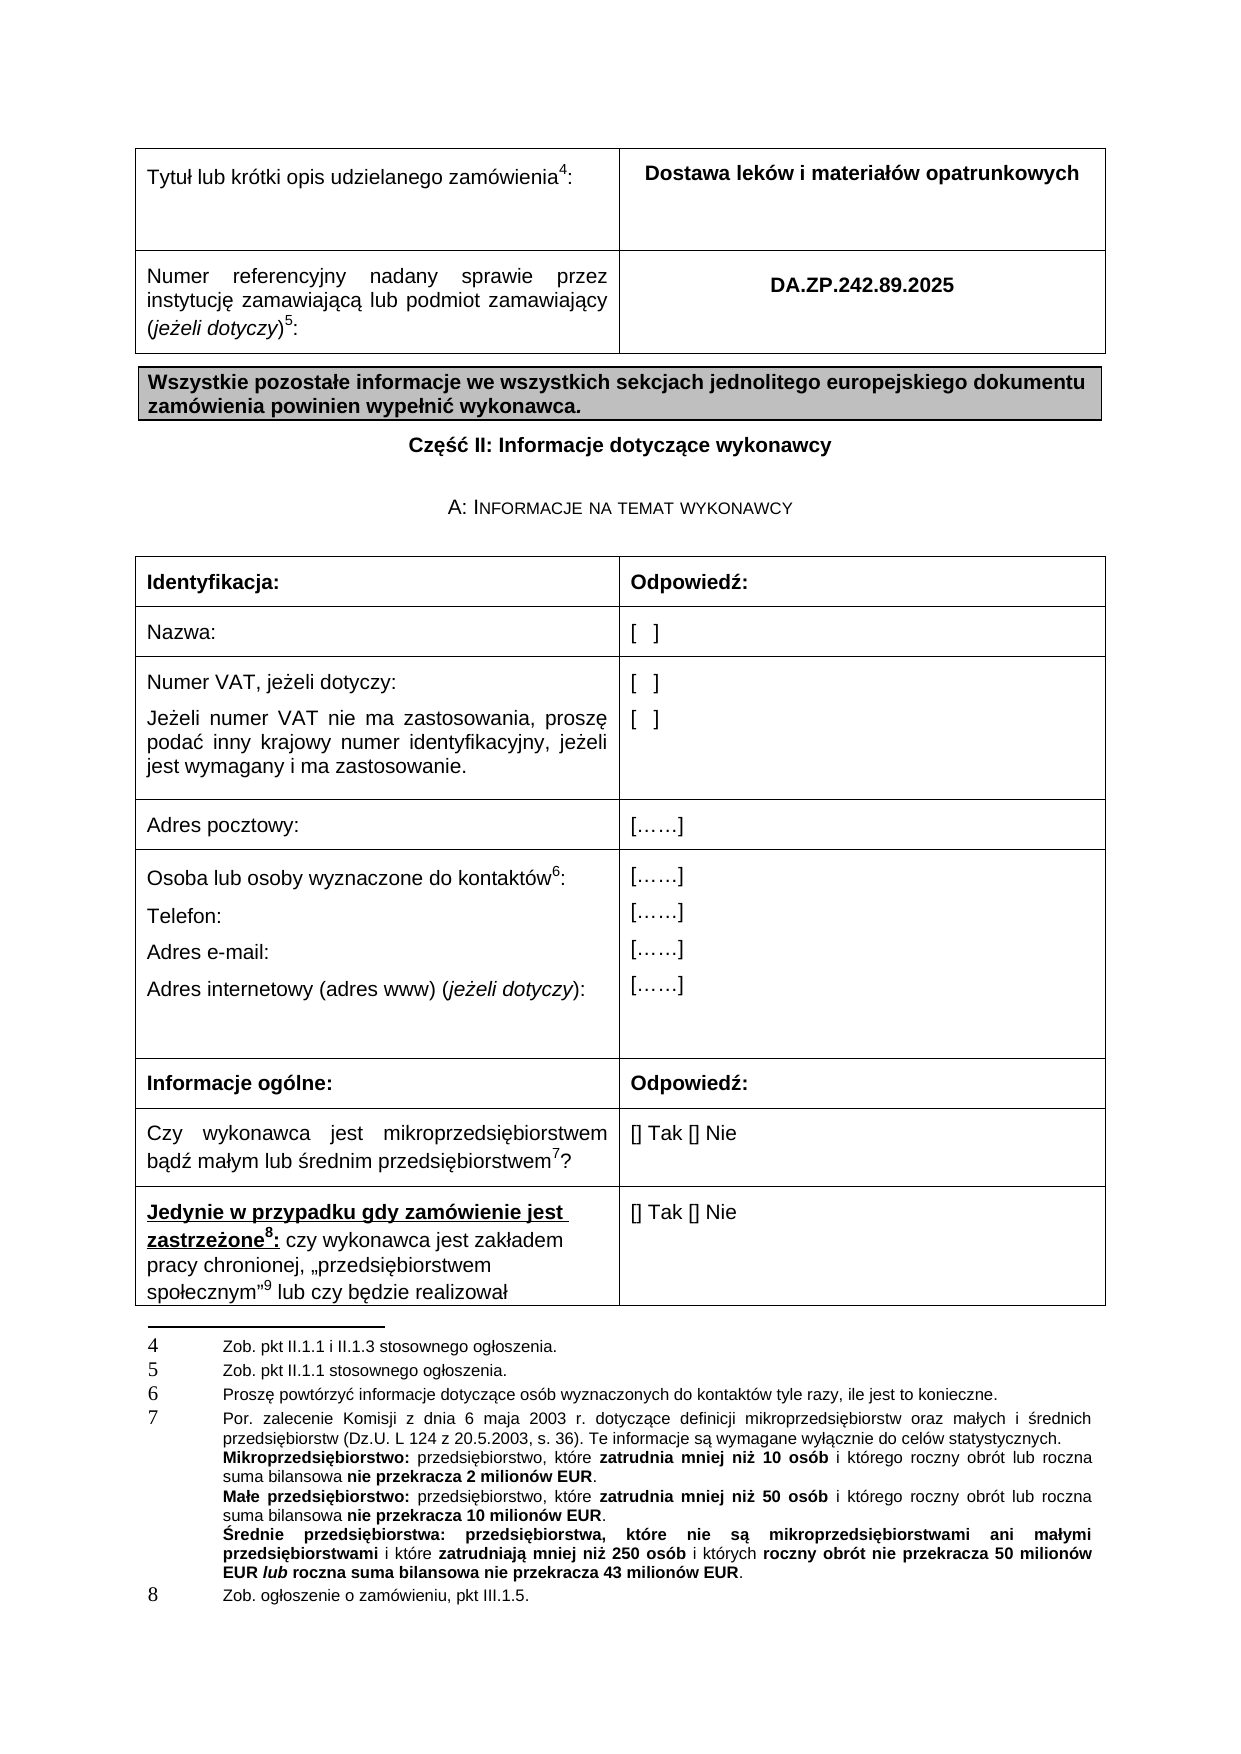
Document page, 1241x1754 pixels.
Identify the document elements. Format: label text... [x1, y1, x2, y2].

table_cell Nazwa: [136, 607, 619, 656]
table_header Odpowiedź: [620, 557, 1105, 606]
table_cell [] Tak [] Nie [620, 1109, 1105, 1186]
table_cell [ ] [620, 607, 1105, 656]
table_cell [……] [……] [……] [……] [620, 850, 1105, 1057]
table_cell [……] [620, 800, 1105, 849]
table_header Identyfikacja: [136, 557, 619, 606]
table_cell Czy wykonawca jest mikroprzedsiębiorstwem bądź małym lub średnim przedsiębiorstwem? [136, 1109, 619, 1186]
table_cell Numer VAT, jeżeli dotyczy: Jeżeli numer VAT nie ma zastosowania, proszę podać inny krajowy numer identyfikacyjny, jeżeli jest wymagany i ma zastosowanie. [136, 657, 619, 799]
table_cell [ ] [ ] [620, 657, 1105, 799]
table_cell Odpowiedź: [620, 1059, 1105, 1107]
table_cell DA.ZP.242.89.2025 [620, 251, 1105, 353]
table_cell Adres pocztowy: [136, 800, 619, 849]
table_cell Osoba lub osoby wyznaczone do kontaktów: Telefon: Adres e-mail: Adres internetowy (adres www) (jeżeli dotyczy): [136, 850, 619, 1057]
table_cell Numer referencyjny nadany sprawie przez instytucję zamawiającą lub podmiot zamawiający (jeżeli dotyczy): [136, 251, 619, 353]
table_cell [620, 1187, 1105, 1305]
title A: Informacje na temat wykonawcy [148, 494, 1092, 518]
title Część II: Informacje dotyczące wykonawcy [148, 433, 1092, 457]
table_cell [136, 1187, 619, 1305]
table_cell Informacje ogólne: [136, 1059, 619, 1107]
table_cell Tytuł lub krótki opis udzielanego zamówienia: [136, 149, 619, 250]
table_cell Dostawa leków i materiałów opatrunkowych [620, 149, 1105, 250]
text Wszystkie pozostałe informacje we wszystkich sekcjach jednolitego europejskiego dokumentu zamówienia powinien wypełnić wykonawca. [139, 368, 1101, 419]
